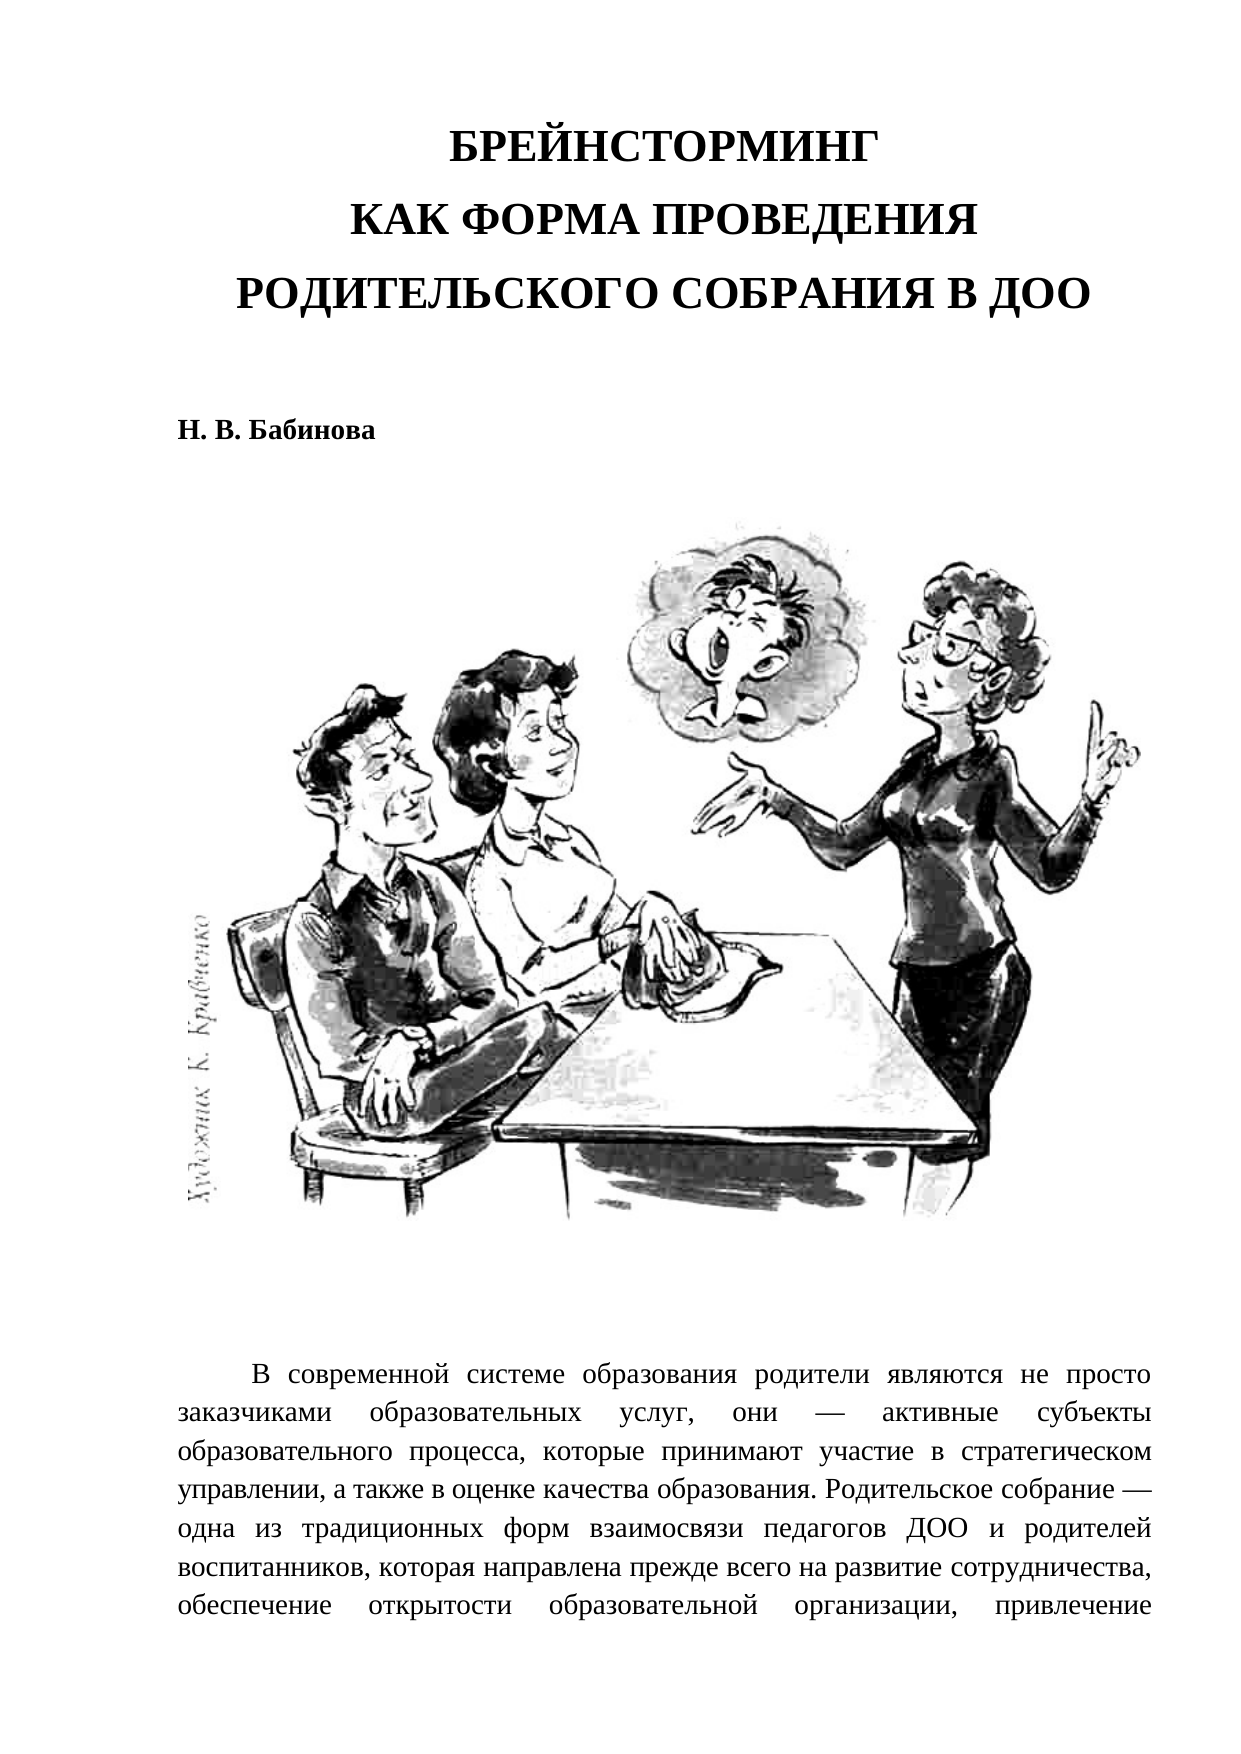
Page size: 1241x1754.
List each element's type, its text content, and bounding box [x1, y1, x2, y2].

text КАК ФОРМА ПРОВЕДЕНИЯ [177, 192, 1152, 244]
text Н. В. Бабинова [177, 412, 1152, 446]
text БРЕЙНСТОРМИНГ [177, 118, 1152, 171]
text РОДИТЕЛЬСКОГО СОБРАНИЯ В ДОО [177, 265, 1152, 318]
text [177, 1356, 1152, 1621]
picture [188, 517, 1141, 1221]
